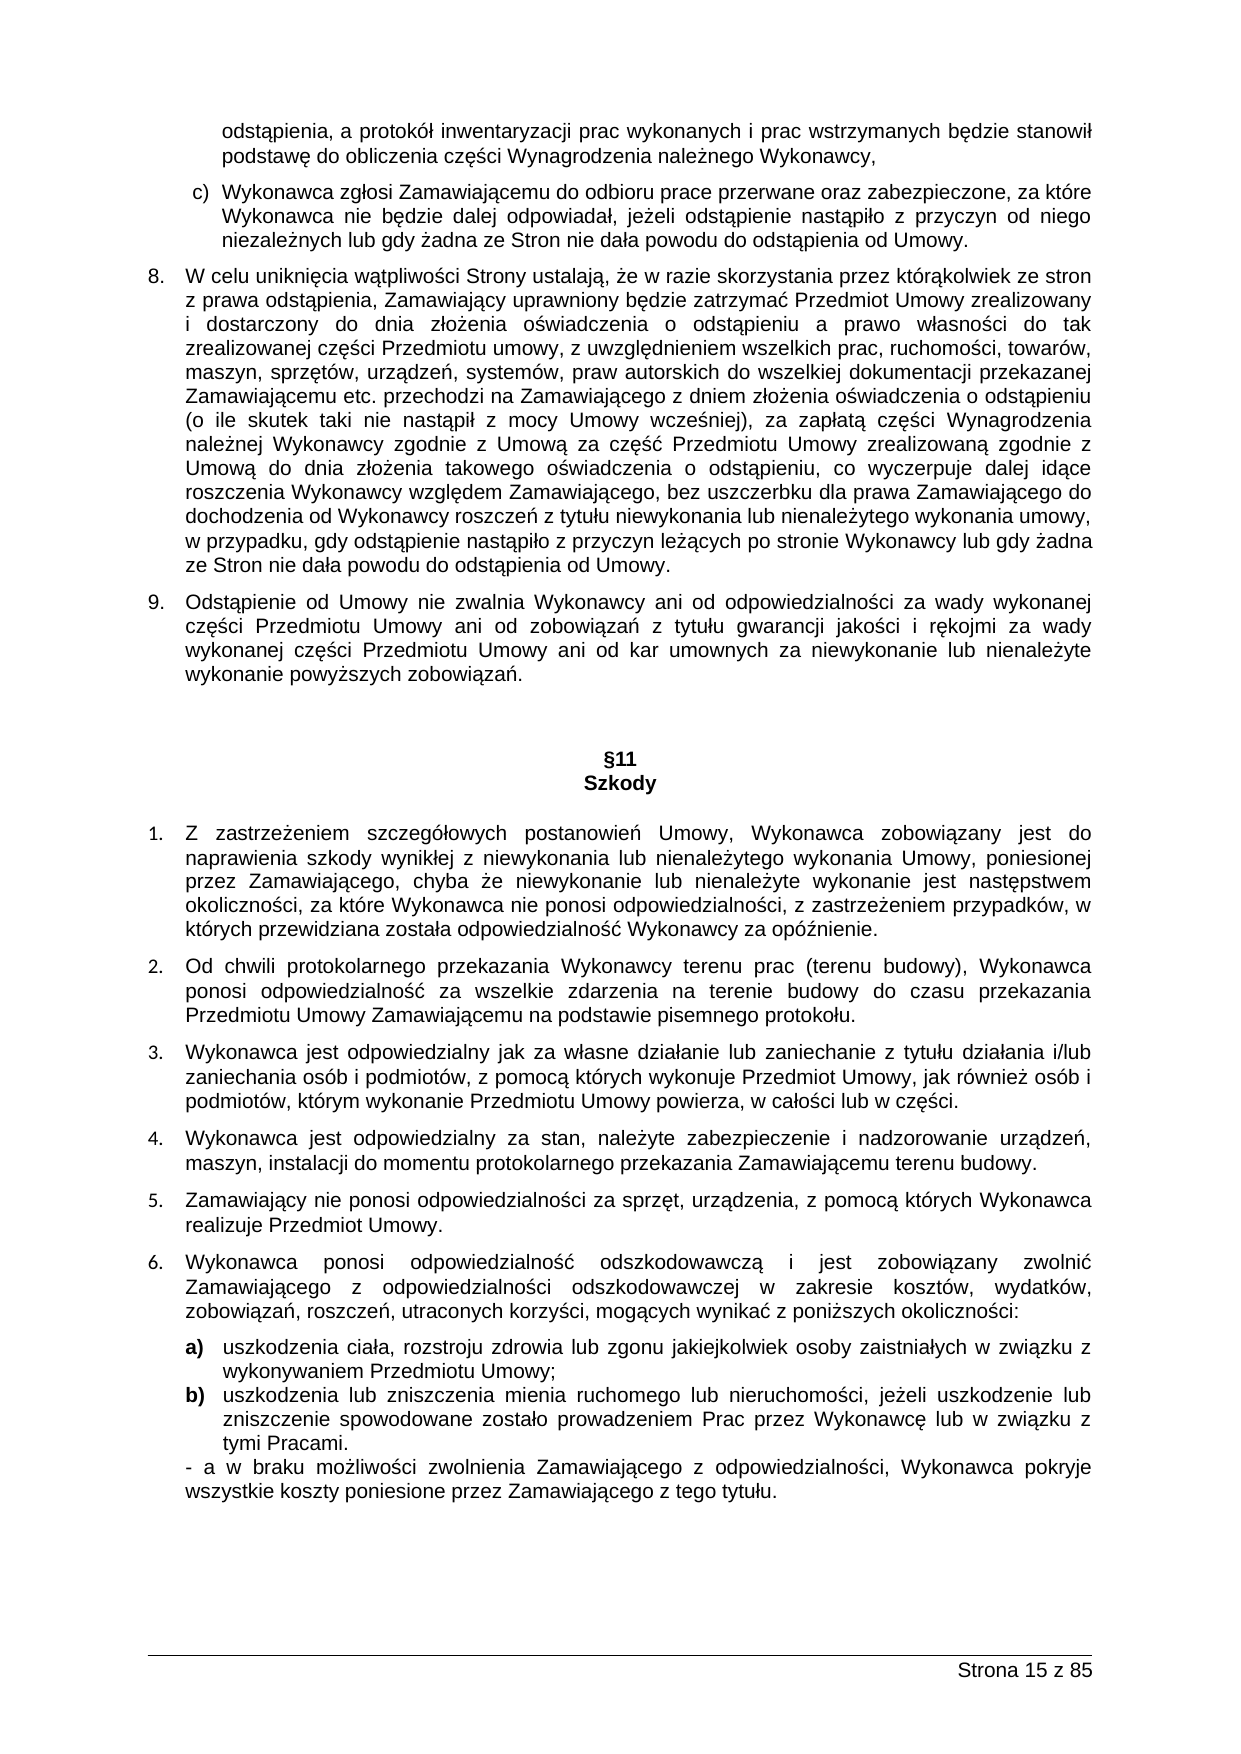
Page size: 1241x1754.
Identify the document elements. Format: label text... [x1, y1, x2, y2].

list Wykonawca jest odpowiedzialny za stan, należyte zabezpieczenie i nadzorowanie urządzeń, maszyn, instalacji do momentu protokolarnego przekazania Zamawiającemu terenu budowy. [148, 1125, 1092, 1175]
list Wykonawca ponosi odpowiedzialność odszkodowawczą i jest zobowiązany zwolnić Zamawiającego z odpowiedzialności odszkodowawczej w zakresie kosztów, wydatków, zobowiązań, roszczeń, utraconych korzyści, mogących wynikać z poniższych okoliczności: [148, 1249, 1092, 1322]
list Wykonawca jest odpowiedzialny jak za własne działanie lub zaniechanie z tytułu działania i/lub zaniechania osób i podmiotów, z pomocą których wykonuje Przedmiot Umowy, jak również osób i podmiotów, którym wykonanie Przedmiotu Umowy powierza, w całości lub w części. [148, 1039, 1092, 1113]
list Od chwili protokolarnego przekazania Wykonawcy terenu prac (terenu budowy), Wykonawca ponosi odpowiedzialność za wszelkie zdarzenia na terenie budowy do czasu przekazania Przedmiotu Umowy Zamawiającemu na podstawie pisemnego protokołu. [148, 954, 1092, 1027]
list Z zastrzeżeniem szczegółowych postanowień Umowy, Wykonawca zobowiązany jest do naprawienia szkody wynikłej z niewykonania lub nienależytego wykonania Umowy, poniesionej przez Zamawiającego, chyba że niewykonanie lub nienależyte wykonanie jest następstwem okoliczności, za które Wykonawca nie ponosi odpowiedzialności, z zastrzeżeniem przypadków, w których przewidziana została odpowiedzialność Wykonawcy za opóźnienie. [148, 820, 1092, 941]
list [192, 118, 1092, 167]
list Odstąpienie od Umowy nie zwalnia Wykonawcy ani od odpowiedzialności za wady wykonanej części Przedmiotu Umowy ani od zobowiązań z tytułu gwarancji jakości i rękojmi za wady wykonanej części Przedmiotu Umowy ani od kar umownych za niewykonanie lub nienależyte wykonanie powyższych zobowiązań. [148, 590, 1092, 686]
text - a w braku możliwości zwolnienia Zamawiającego z odpowiedzialności, Wykonawca pokryje wszystkie koszty poniesione przez Zamawiającego z tego tytułu. [185, 1455, 1092, 1503]
list uszkodzenia lub zniszczenia mienia ruchomego lub nieruchomości, jeżeli uszkodzenie lub zniszczenie spowodowane zostało prowadzeniem Prac przez Wykonawcę lub w związku z tymi Pracami. [185, 1383, 1092, 1455]
list W celu uniknięcia wątpliwości Strony ustalają, że w razie skorzystania przez którąkolwiek ze stron z prawa odstąpienia, Zamawiający uprawniony będzie zatrzymać Przedmiot Umowy zrealizowany i dostarczony do dnia złożenia oświadczenia o odstąpieniu a prawo własności do tak zrealizowanej części Przedmiotu umowy, z uwzględnieniem wszelkich prac, ruchomości, towarów, maszyn, sprzętów, urządzeń, systemów, praw autorskich do wszelkiej dokumentacji przekazanej Zamawiającemu etc. przechodzi na Zamawiającego z dniem złożenia oświadczenia o odstąpieniu (o ile skutek taki nie nastąpił z mocy Umowy wcześniej), za zapłatą części Wynagrodzenia należnej Wykonawcy zgodnie z Umową za część Przedmiotu Umowy zrealizowaną zgodnie z Umową do dnia złożenia takowego oświadczenia o odstąpieniu, co wyczerpuje dalej idące roszczenia Wykonawcy względem Zamawiającego, bez uszczerbku dla prawa Zamawiającego do dochodzenia od Wykonawcy roszczeń z tytułu niewykonania lub nienależytego wykonania umowy, w przypadku, gdy odstąpienie nastąpiło z przyczyn leżących po stronie Wykonawcy lub gdy żadna ze Stron nie dała powodu do odstąpienia od Umowy. [148, 264, 1092, 577]
list Wykonawca zgłosi Zamawiającemu do odbioru prace przerwane oraz zabezpieczone, za które Wykonawca nie będzie dalej odpowiadał, jeżeli odstąpienie nastąpiło z przyczyn od niego niezależnych lub gdy żadna ze Stron nie dała powodu do odstąpienia od Umowy. [192, 180, 1092, 252]
list Zamawiający nie ponosi odpowiedzialności za sprzęt, urządzenia, z pomocą których Wykonawca realizuje Przedmiot Umowy. [148, 1187, 1092, 1237]
list uszkodzenia ciała, rozstroju zdrowia lub zgonu jakiejkolwiek osoby zaistniałych w związku z wykonywaniem Przedmiotu Umowy; [185, 1335, 1092, 1383]
subtitle §11 Szkody [148, 747, 1092, 795]
